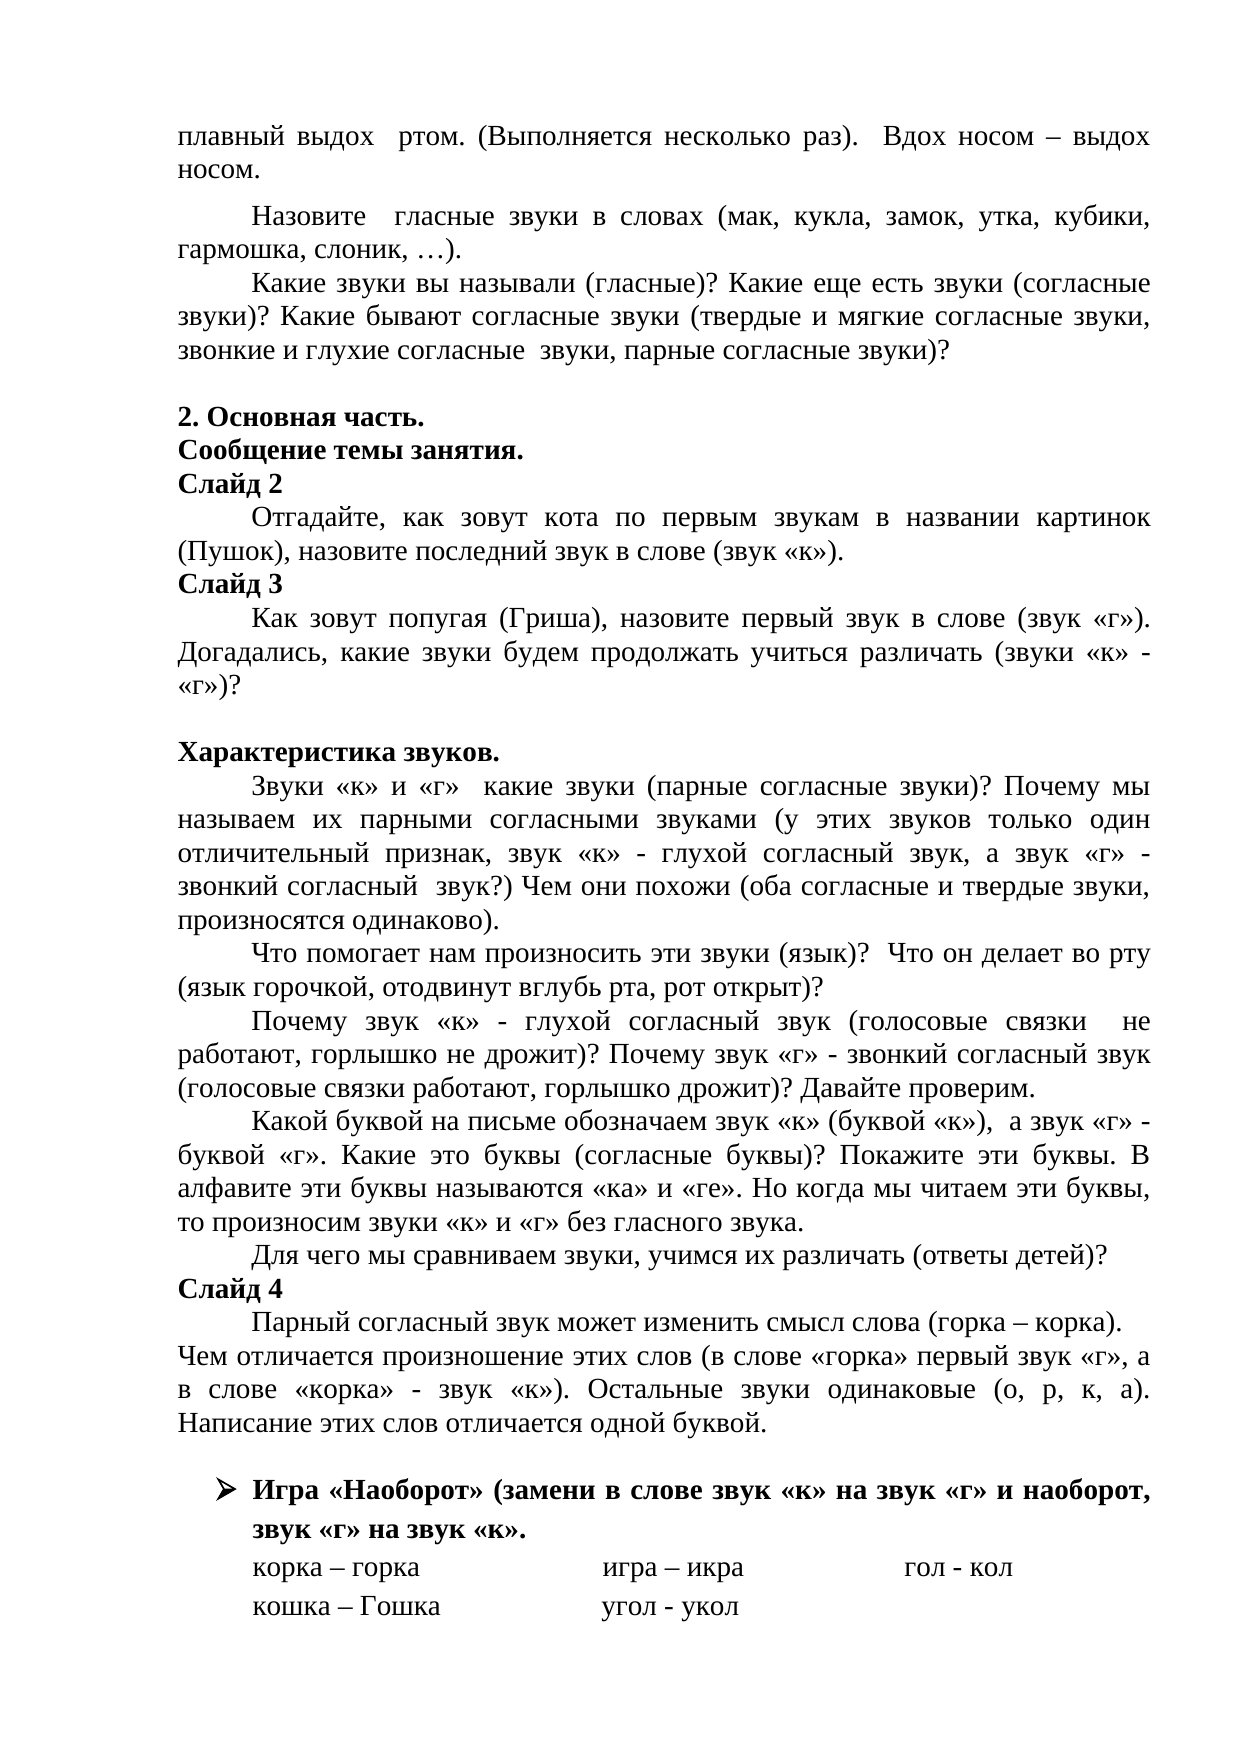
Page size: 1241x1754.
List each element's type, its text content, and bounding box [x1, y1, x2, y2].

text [177, 118, 1152, 185]
list корка – горка игра – икра гол - кол [252, 1549, 1152, 1583]
text Звуки «к» и «г» какие звуки (парные согласные звуки)? Почему мы называем их парными согласными звуками (у этих звуков только один отличительный признак, звук «к» - глухой согласный звук, а звук «г» - звонкий согласный звук?) Чем они похожи (оба согласные и твердые звуки, произносятся одинаково). [177, 768, 1152, 936]
text Какой буквой на письме обозначаем звук «к» (буквой «к»), а звук «г» - буквой «г». Какие это буквы (согласные буквы)? Покажите эти буквы. В алфавите эти буквы называются «ка» и «ге». Но когда мы читаем эти буквы, то произносим звуки «к» и «г» без гласного звука. [177, 1103, 1152, 1237]
text Характеристика звуков. [177, 734, 1152, 768]
text Для чего мы сравниваем звуки, учимся их различать (ответы детей)? [177, 1237, 1152, 1271]
list Игра «Наоборот» (замени в слове звук «к» на звук «г» и наоборот, звук «г» на звук «к». [215, 1472, 1152, 1544]
text Почему звук «к» - глухой согласный звук (голосовые связки не работают, горлышко не дрожит)? Почему звук «г» - звонкий согласный звук (голосовые связки работают, горлышко дрожит)? Давайте проверим. [177, 1003, 1152, 1103]
text Что помогает нам произносить эти звуки (язык)? Что он делает во рту (язык горочкой, отодвинут вглубь рта, рот открыт)? [177, 936, 1152, 1003]
text Какие звуки вы называли (гласные)? Какие еще есть звуки (согласные звуки)? Какие бывают согласные звуки (твердые и мягкие согласные звуки, звонкие и глухие согласные звуки, парные согласные звуки)? [177, 265, 1152, 365]
text Сообщение темы занятия. [177, 432, 1152, 466]
text Отгадайте, как зовут кота по первым звукам в названии картинок (Пушок), назовите последний звук в слове (звук «к»). [177, 499, 1152, 567]
text Как зовут попугая (Гриша), назовите первый звук в слове (звук «г»). Догадались, какие звуки будем продолжать учиться различать (звуки «к» - «г»)? [177, 600, 1152, 701]
text 2. Основная часть. [177, 399, 1152, 432]
text Парный согласный звук может изменить смысл слова (горка – корка). [177, 1304, 1152, 1338]
text Назовите гласные звуки в словах (мак, кукла, замок, утка, кубики, гармошка, слоник, …). [177, 198, 1152, 265]
text Слайд 3 [177, 567, 1152, 600]
list кошка – Гошка угол - укол [252, 1588, 1152, 1622]
text Чем отличается произношение этих слов (в слове «горка» первый звук «г», а в слове «корка» - звук «к»). Остальные звуки одинаковые (о, р, к, а). Написание этих слов отличается одной буквой. [177, 1338, 1152, 1439]
text Слайд 2 [177, 466, 1152, 499]
text Слайд 4 [177, 1271, 1152, 1304]
